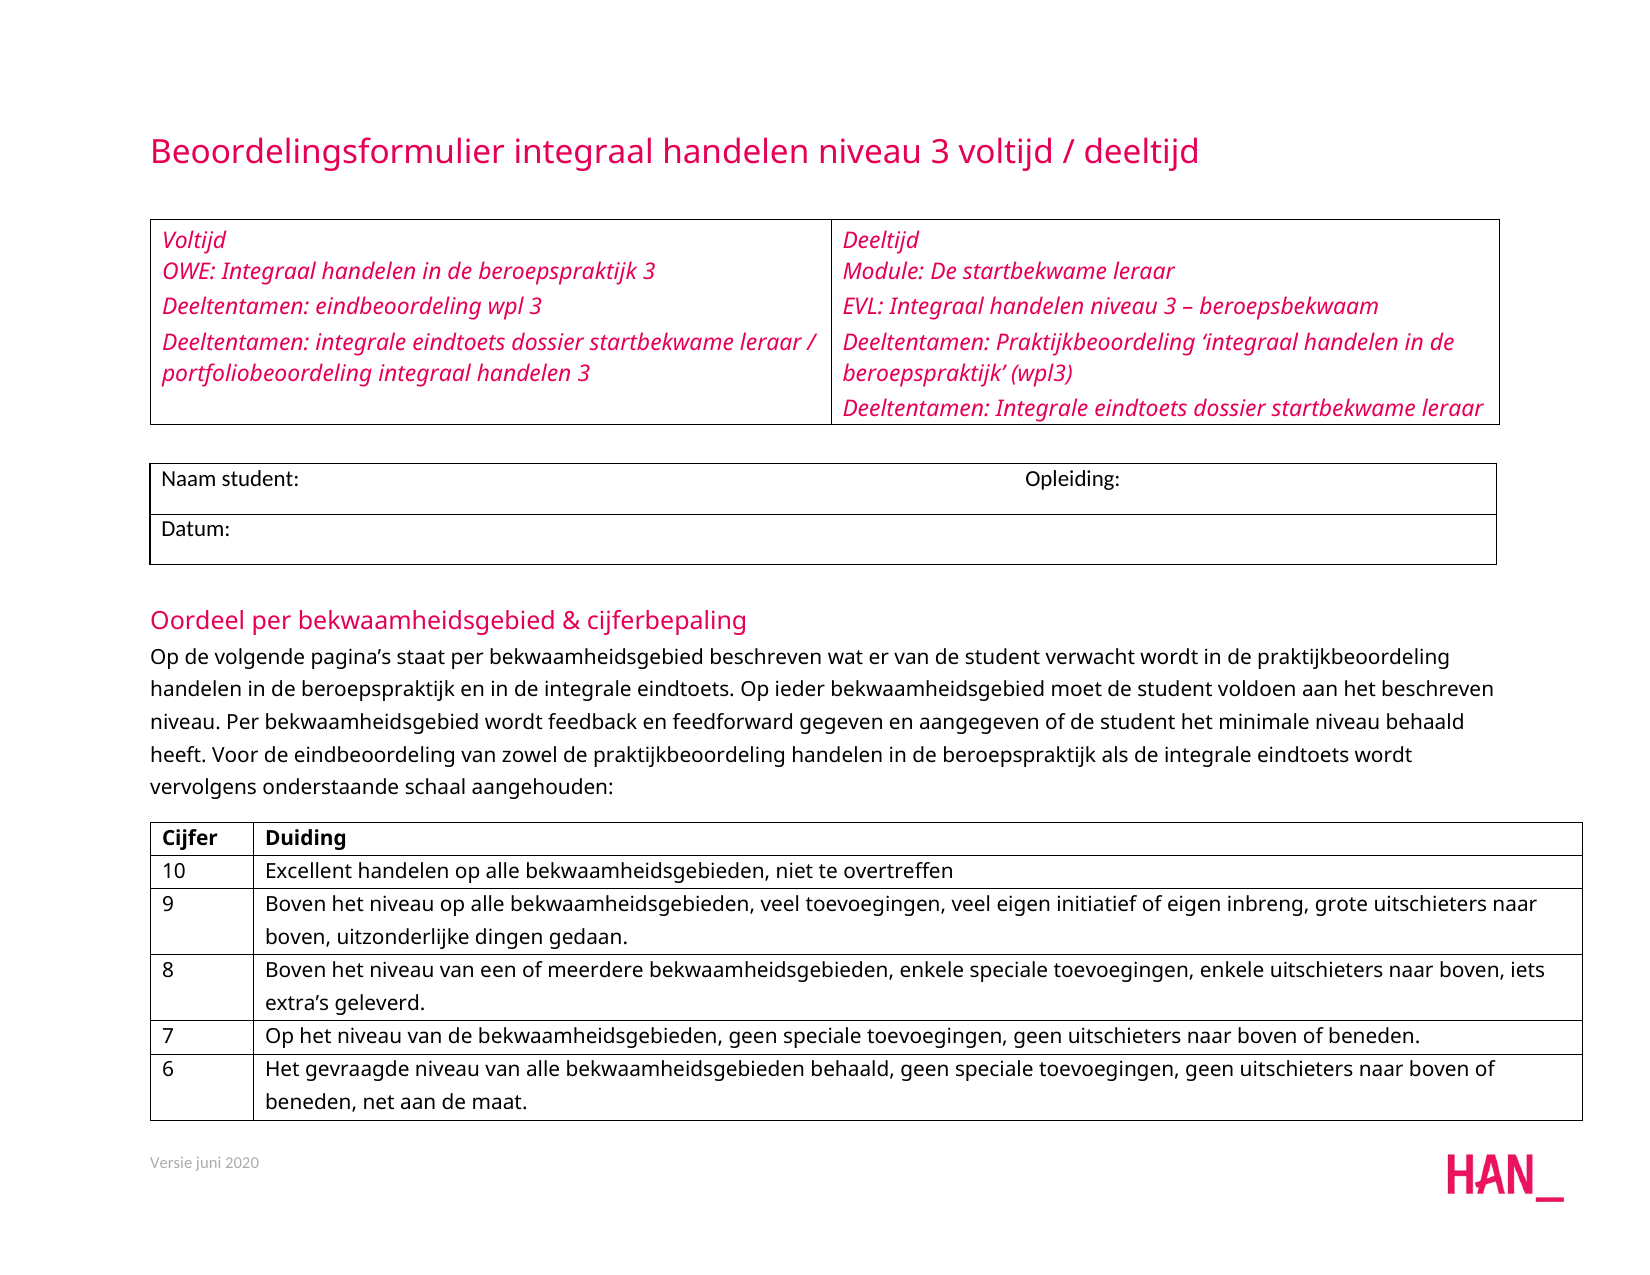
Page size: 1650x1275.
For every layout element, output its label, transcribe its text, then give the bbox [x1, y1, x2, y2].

subtitle Beoordelingsformulier integraal handelen niveau 3 voltijd / deeltijd [150, 128, 1500, 174]
table_header Cijfer [151, 823, 253, 855]
table_cell 9 [151, 889, 253, 954]
table_cell Datum: [151, 515, 1496, 564]
table_cell Excellent handelen op alle bekwaamheidsgebieden, niet te overtreffen [254, 856, 1582, 888]
table_cell Boven het niveau van een of meerdere bekwaamheidsgebieden, enkele speciale toevoegingen, enkele uitschieters naar boven, iets extra’s geleverd. [254, 955, 1582, 1020]
table_header Naam student: Opleiding: [151, 464, 1496, 513]
table_cell 10 [151, 856, 253, 888]
table_cell 7 [151, 1021, 253, 1053]
text Op de volgende pagina’s staat per bekwaamheidsgebied beschreven wat er van de student verwacht wordt in de praktijkbeoordeling handelen in de beroepspraktijk en in de integrale eindtoets. Op ieder bekwaamheidsgebied moet de student voldoen aan het beschreven niveau. Per bekwaamheidsgebied wordt feedback en feedforward gegeven en aangegeven of de student het minimale niveau behaald heeft. Voor de eindbeoordeling van zowel de praktijkbeoordeling handelen in de beroepspraktijk als de integrale eindtoets wordt vervolgens onderstaande schaal aangehouden: [150, 642, 1500, 801]
picture [1432, 1140, 1577, 1207]
subtitle Oordeel per bekwaamheidsgebied & cijferbepaling [150, 603, 1500, 637]
table_cell Op het niveau van de bekwaamheidsgebieden, geen speciale toevoegingen, geen uitschieters naar boven of beneden. [254, 1021, 1582, 1053]
table_cell 8 [151, 955, 253, 1020]
table_cell Het gevraagde niveau van alle bekwaamheidsgebieden behaald, geen speciale toevoegingen, geen uitschieters naar boven of beneden, net aan de maat. [254, 1055, 1582, 1119]
table_cell 6 [151, 1055, 253, 1119]
table_header Duiding [254, 823, 1582, 855]
table_header Voltijd OWE: Integraal handelen in de beroepspraktijk 3 Deeltentamen: eindbeoordeling wpl 3 Deeltentamen: integrale eindtoets dossier startbekwame leraar / portfoliobeoordeling integraal handelen 3 [151, 220, 831, 424]
table_cell Boven het niveau op alle bekwaamheidsgebieden, veel toevoegingen, veel eigen initiatief of eigen inbreng, grote uitschieters naar boven, uitzonderlijke dingen gedaan. [254, 889, 1582, 954]
table_header Deeltijd Module: De startbekwame leraar EVL: Integraal handelen niveau 3 – beroepsbekwaam Deeltentamen: Praktijkbeoordeling ‘integraal handelen in de beroepspraktijk’ (wpl3) Deeltentamen: Integrale eindtoets dossier startbekwame leraar [832, 220, 1499, 424]
